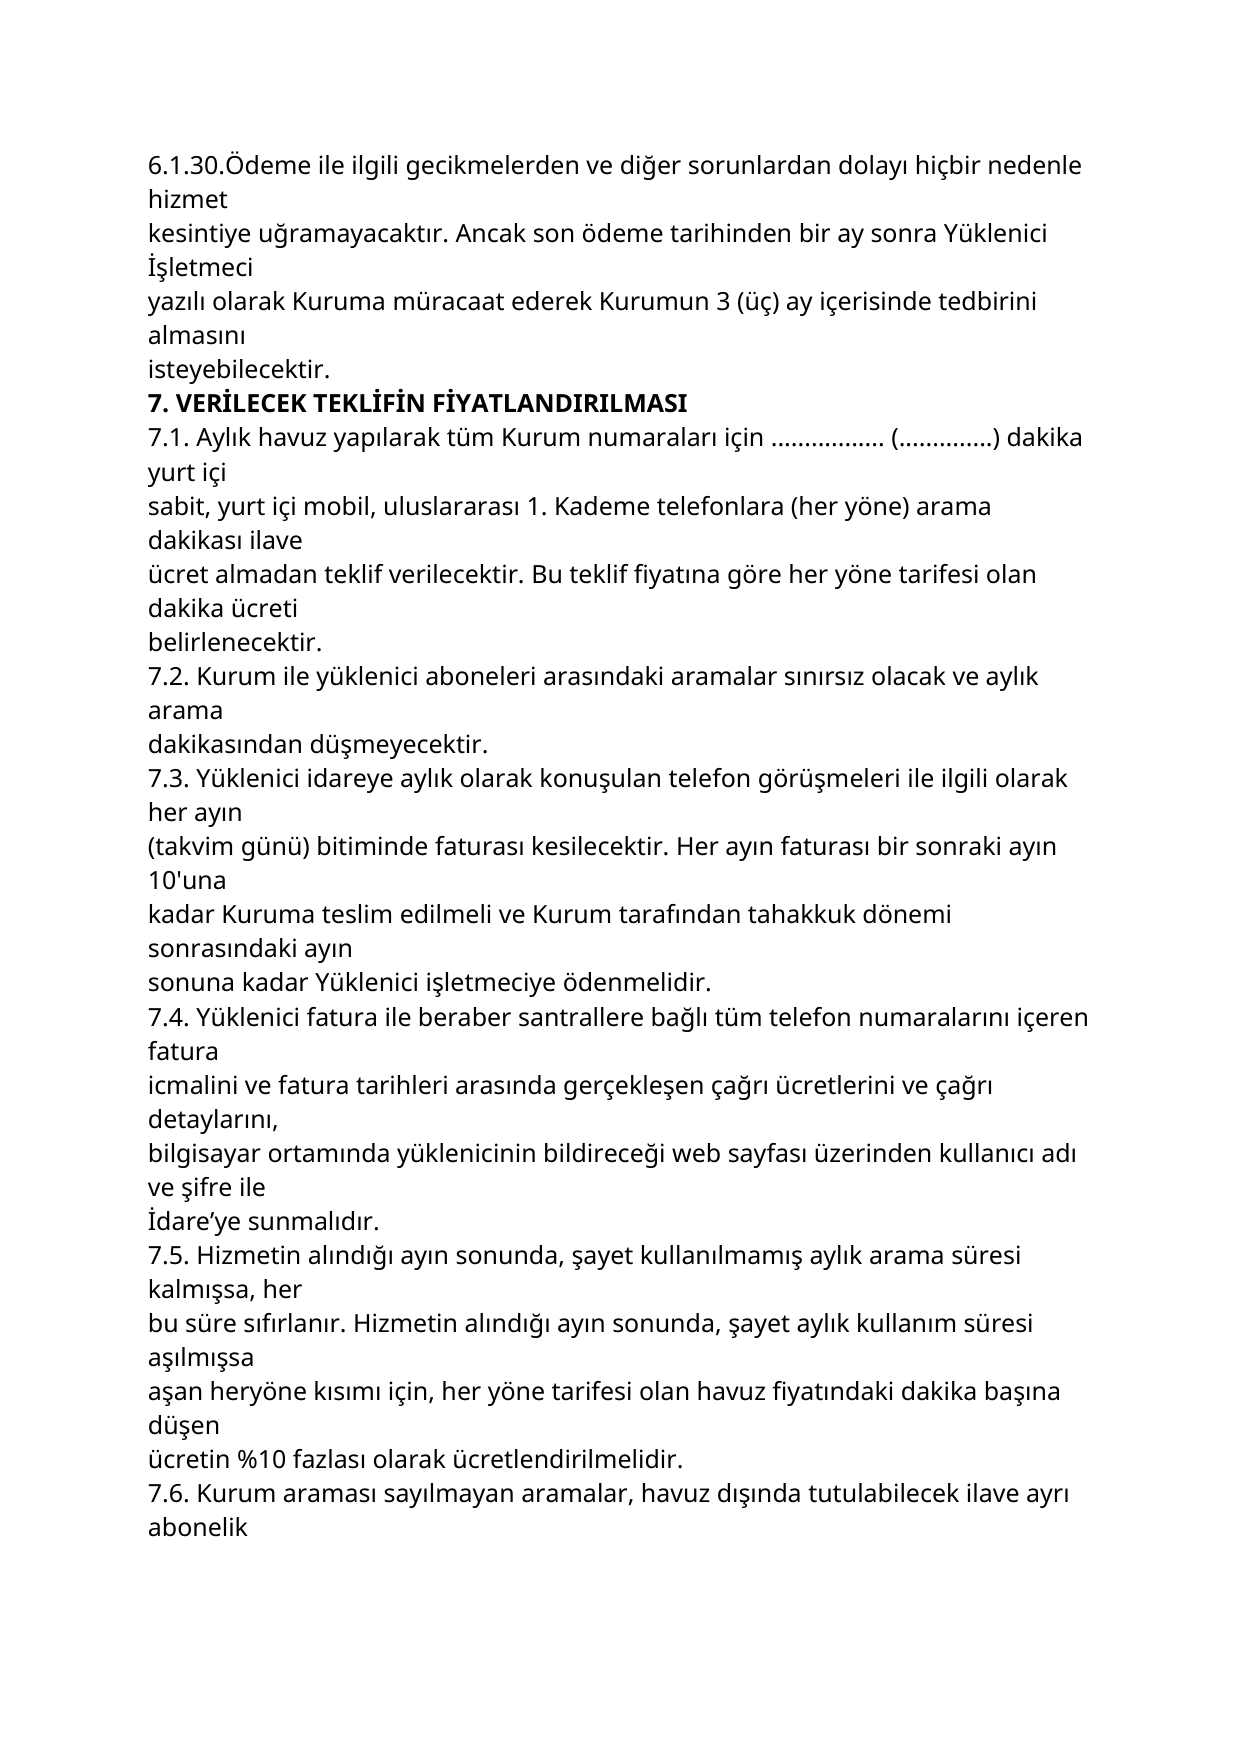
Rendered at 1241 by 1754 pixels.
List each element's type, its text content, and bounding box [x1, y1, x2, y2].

text sabit, yurt içi mobil, uluslararası 1. Kademe telefonlara (her yöne) arama dakikası ilave [148, 488, 1093, 556]
text 6.1.30.Ödeme ile ilgili gecikmelerden ve diğer sorunlardan dolayı hiçbir nedenle hizmet [148, 148, 1093, 216]
text 7.4. Yüklenici fatura ile beraber santrallere bağlı tüm telefon numaralarını içeren fatura [148, 999, 1093, 1067]
text (takvim günü) bitiminde faturası kesilecektir. Her ayın faturası bir sonraki ayın 10'una [148, 829, 1093, 897]
text 7.3. Yüklenici idareye aylık olarak konuşulan telefon görüşmeleri ile ilgili olarak her ayın [148, 761, 1093, 829]
text belirlenecektir. [148, 624, 1093, 658]
text 7.2. Kurum ile yüklenici aboneleri arasındaki aramalar sınırsız olacak ve aylık arama [148, 658, 1093, 727]
text ücret almadan teklif verilecektir. Bu teklif fiyatına göre her yöne tarifesi olan dakika ücreti [148, 556, 1093, 624]
text 7.1. Aylık havuz yapılarak tüm Kurum numaraları için ................. (..............) dakika yurt içi [148, 420, 1093, 488]
text 7.6. Kurum araması sayılmayan aramalar, havuz dışında tutulabilecek ilave ayrı abonelik [148, 1476, 1093, 1544]
text ücretin %10 fazlası olarak ücretlendirilmelidir. [148, 1442, 1093, 1476]
text dakikasından düşmeyecektir. [148, 727, 1093, 761]
text 7.5. Hizmetin alındığı ayın sonunda, şayet kullanılmamış aylık arama süresi kalmışsa, her [148, 1238, 1093, 1306]
text 7. VERİLECEK TEKLİFİN FİYATLANDIRILMASI [148, 386, 1093, 420]
text isteyebilecektir. [148, 352, 1093, 386]
text sonuna kadar Yüklenici işletmeciye ödenmelidir. [148, 965, 1093, 999]
text icmalini ve fatura tarihleri arasında gerçekleşen çağrı ücretlerini ve çağrı detaylarını, [148, 1067, 1093, 1135]
text kadar Kuruma teslim edilmeli ve Kurum tarafından tahakkuk dönemi sonrasındaki ayın [148, 897, 1093, 965]
text yazılı olarak Kuruma müracaat ederek Kurumun 3 (üç) ay içerisinde tedbirini almasını [148, 284, 1093, 352]
text bilgisayar ortamında yüklenicinin bildireceği web sayfası üzerinden kullanıcı adı ve şifre ile [148, 1135, 1093, 1203]
text bu süre sıfırlanır. Hizmetin alındığı ayın sonunda, şayet aylık kullanım süresi aşılmışsa [148, 1306, 1093, 1374]
text aşan heryöne kısımı için, her yöne tarifesi olan havuz fiyatındaki dakika başına düşen [148, 1374, 1093, 1442]
text kesintiye uğramayacaktır. Ancak son ödeme tarihinden bir ay sonra Yüklenici İşletmeci [148, 216, 1093, 284]
text İdare’ye sunmalıdır. [148, 1203, 1093, 1238]
